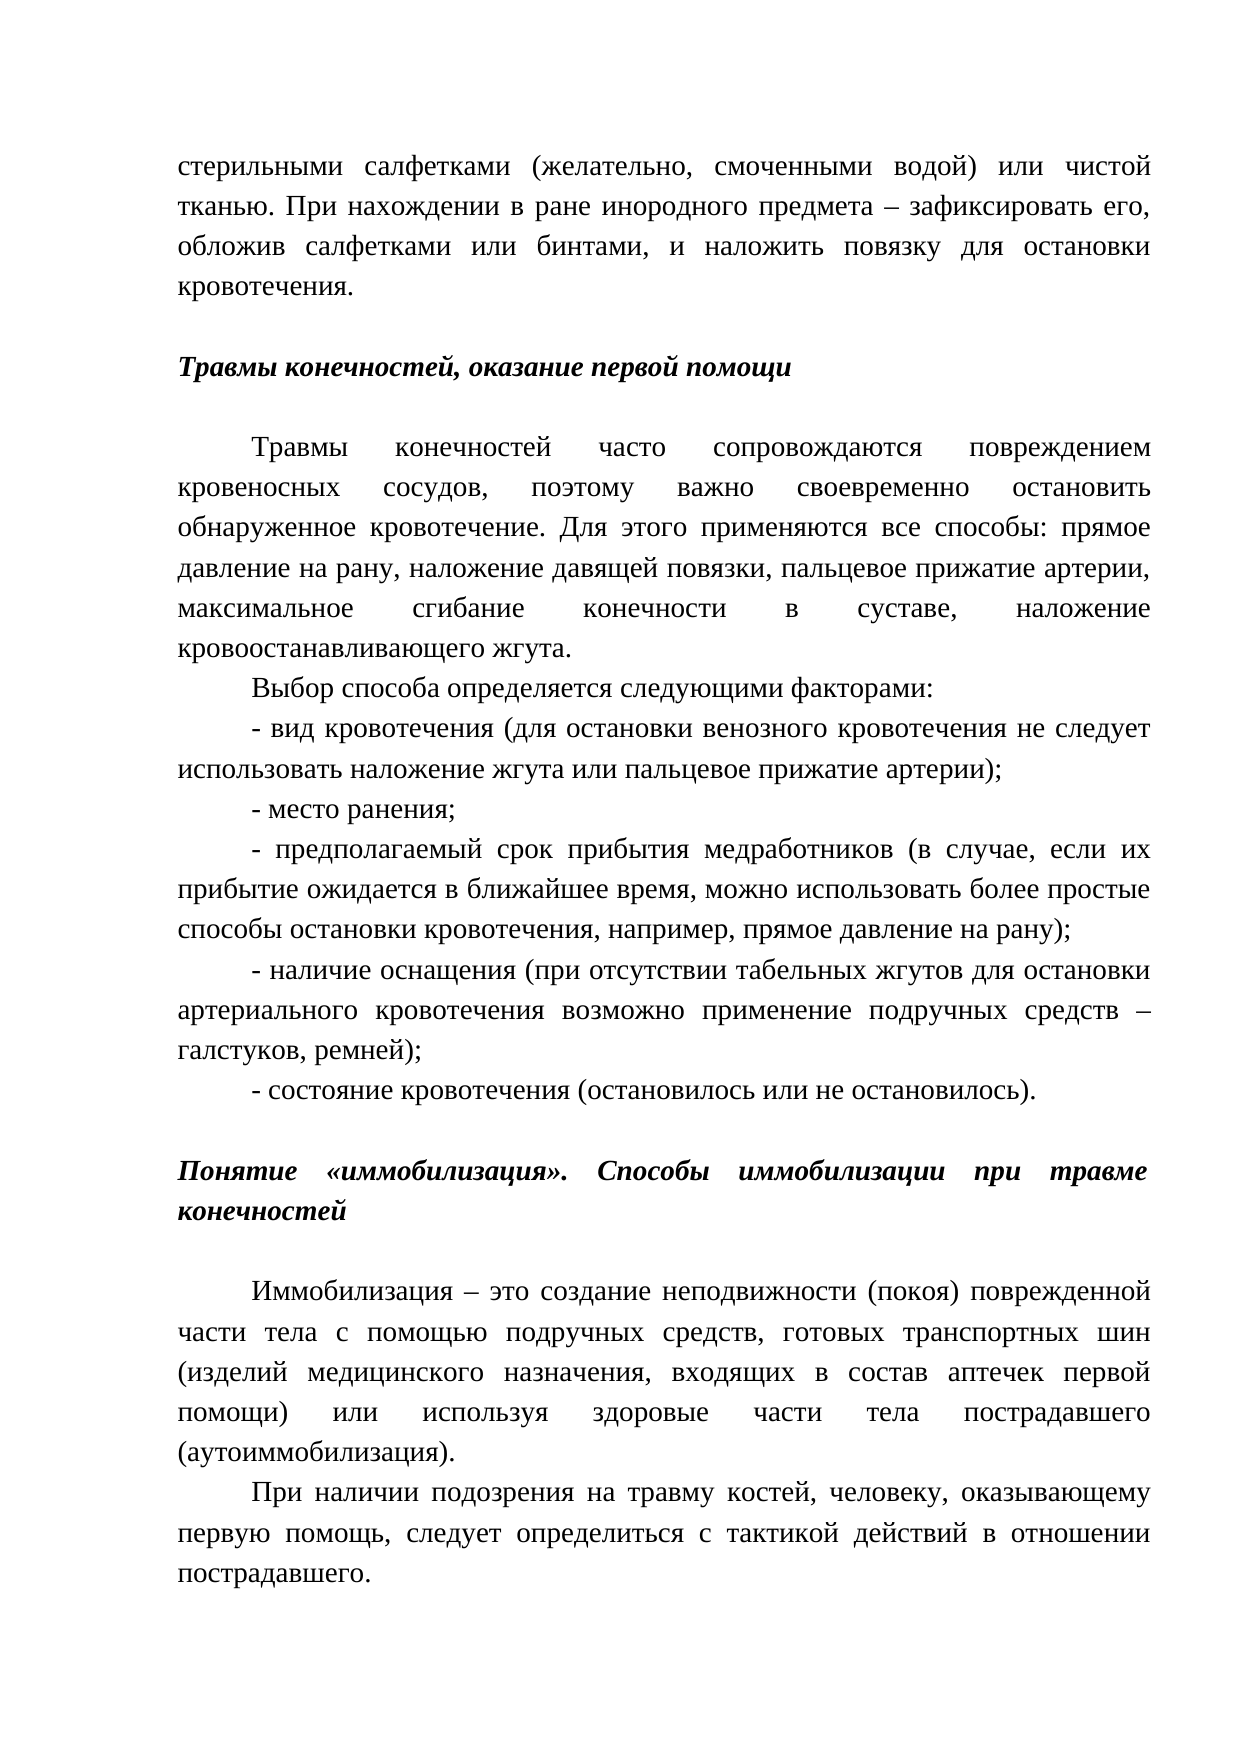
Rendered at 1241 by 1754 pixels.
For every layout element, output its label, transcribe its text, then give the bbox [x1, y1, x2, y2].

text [177, 148, 1152, 302]
text - наличие оснащения (при отсутствии табельных жгутов для остановки артериального кровотечения возможно применение подручных средств – галстуков, ремней); [177, 952, 1152, 1066]
text - место ранения; [177, 791, 1152, 824]
text Травмы конечностей часто сопровождаются повреждением кровеносных сосудов, поэтому важно своевременно остановить обнаруженное кровотечение. Для этого применяются все способы: прямое давление на рану, наложение давящей повязки, пальцевое прижатие артерии, максимальное сгибание конечности в суставе, наложение кровоостанавливающего жгута. [177, 429, 1152, 664]
text Иммобилизация – это создание неподвижности (покоя) поврежденной части тела с помощью подручных средств, готовых транспортных шин (изделий медицинского назначения, входящих в состав аптечек первой помощи) или используя здоровые части тела пострадавшего (аутоиммобилизация). [177, 1273, 1152, 1468]
text Травмы конечностей, оказание первой помощи [177, 349, 1152, 382]
text Выбор способа определяется следующими факторами: [177, 670, 1152, 704]
text Понятие «иммобилизация». Способы иммобилизации при травме конечностей [177, 1153, 1152, 1227]
text - предполагаемый срок прибытия медработников (в случае, если их прибытие ожидается в ближайшее время, можно использовать более простые способы остановки кровотечения, например, прямое давление на рану); [177, 831, 1152, 945]
text При наличии подозрения на травму костей, человеку, оказывающему первую помощь, следует определиться с тактикой действий в отношении пострадавшего. [177, 1474, 1152, 1588]
text - вид кровотечения (для остановки венозного кровотечения не следует использовать наложение жгута или пальцевое прижатие артерии); [177, 711, 1152, 784]
text - состояние кровотечения (остановилось или не остановилось). [177, 1072, 1152, 1106]
